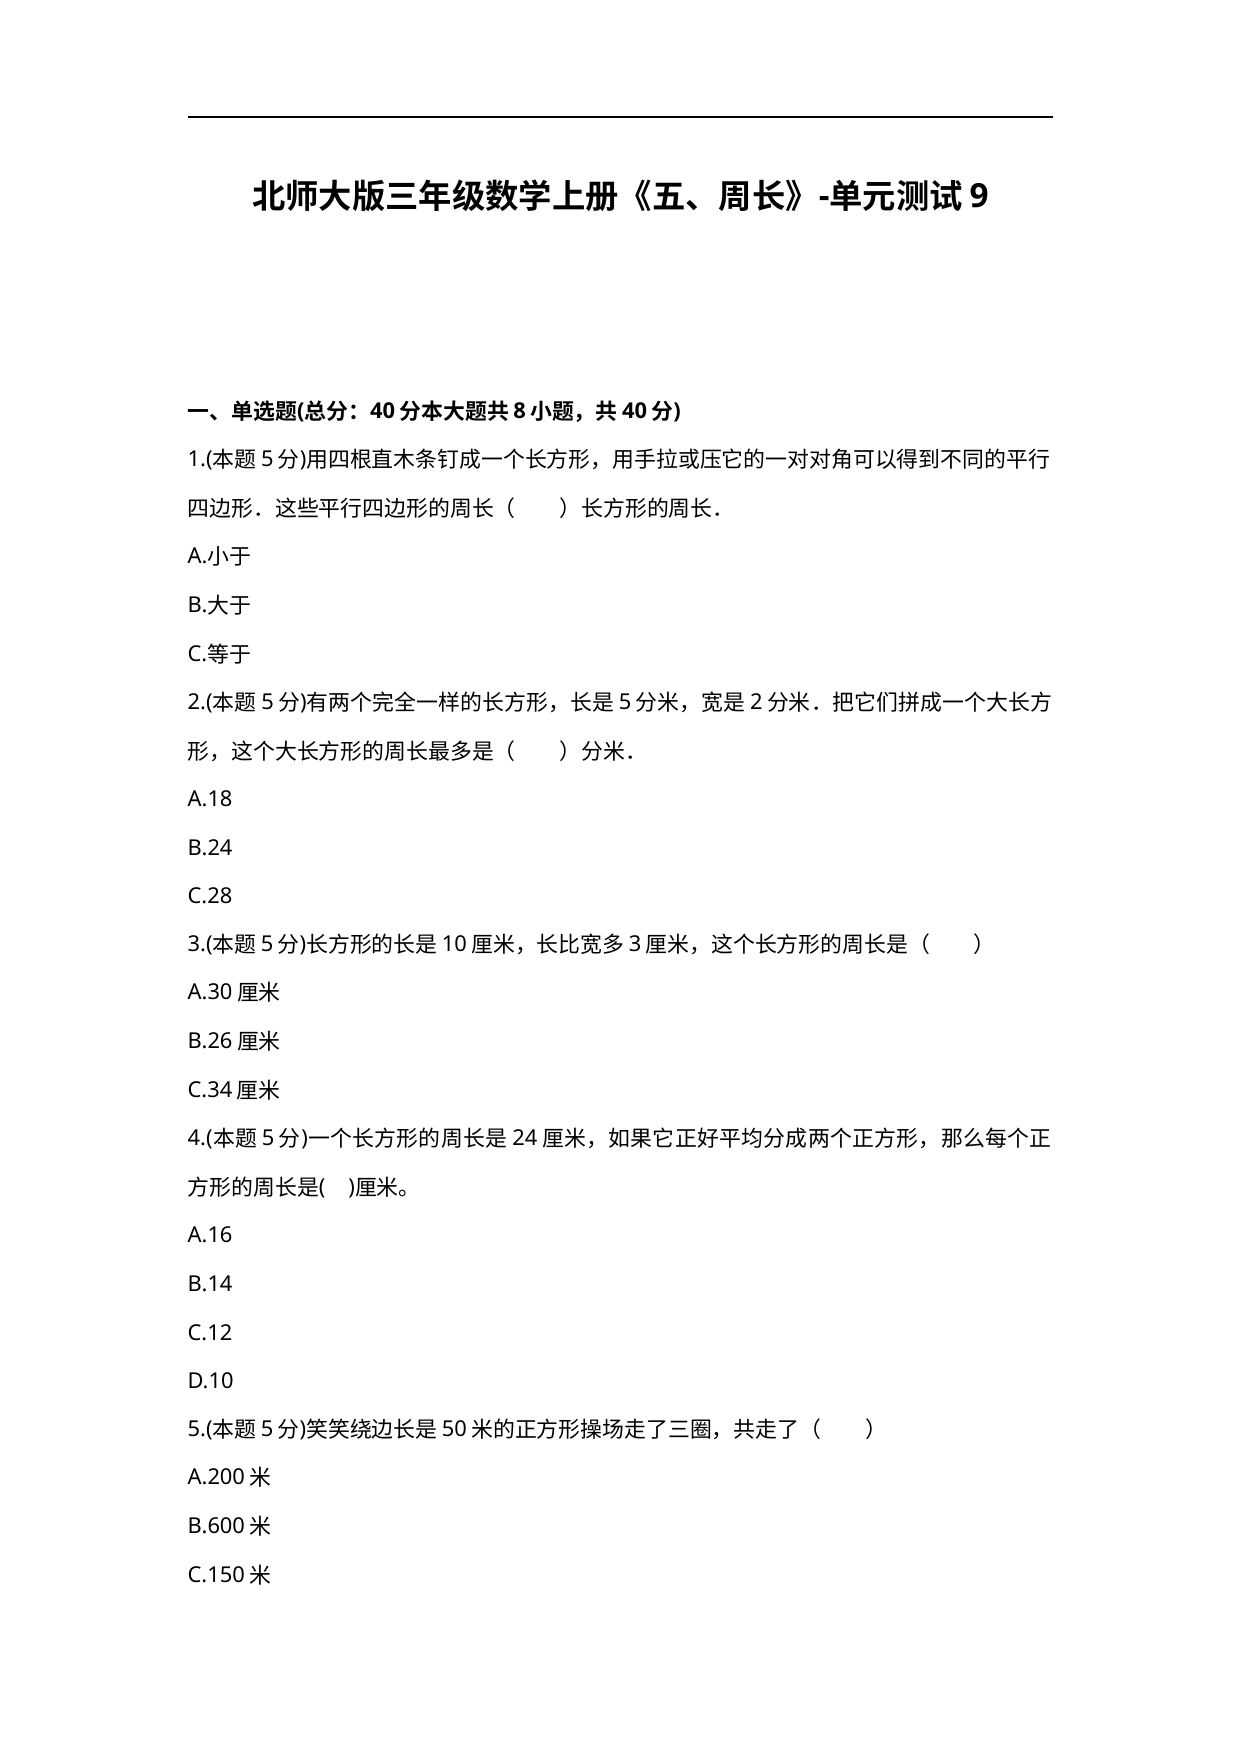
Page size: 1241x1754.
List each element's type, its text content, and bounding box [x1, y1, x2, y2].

text 5.(本题5分)笑笑绕边长是50米的正方形操场走了三圈，共走了（ ） [187, 1411, 1053, 1444]
text A.小于 B.大于 C.等于 [187, 539, 1053, 669]
text A.18 B.24 C.28 [187, 782, 1053, 912]
text 北师大版三年级数学上册《五、周长》-单元测试9 [187, 162, 1053, 227]
text 2.(本题5分)有两个完全一样的长方形，长是5分米，宽是2分米．把它们拼成一个大长方形，这个大长方形的周长最多是（ ）分米． [187, 684, 1053, 766]
text A.30厘米 B.26厘米 C.34厘米 [187, 975, 1053, 1105]
text 4.(本题5分)一个长方形的周长是24厘米，如果它正好平均分成两个正方形，那么每个正方形的周长是( )厘米。 [187, 1121, 1053, 1202]
text 一、单选题(总分：40分本大题共8小题，共40分) [187, 393, 1053, 426]
text 3.(本题5分)长方形的长是10厘米，长比宽多3厘米，这个长方形的周长是（ ） [187, 927, 1053, 959]
text A.200米 B.600米 C.150米 [187, 1460, 1053, 1590]
text A.16 B.14 C.12 D.10 [187, 1218, 1053, 1397]
text 1.(本题5分)用四根直木条钉成一个长方形，用手拉或压它的一对对角可以得到不同的平行四边形．这些平行四边形的周长（ ）长方形的周长． [187, 442, 1053, 523]
